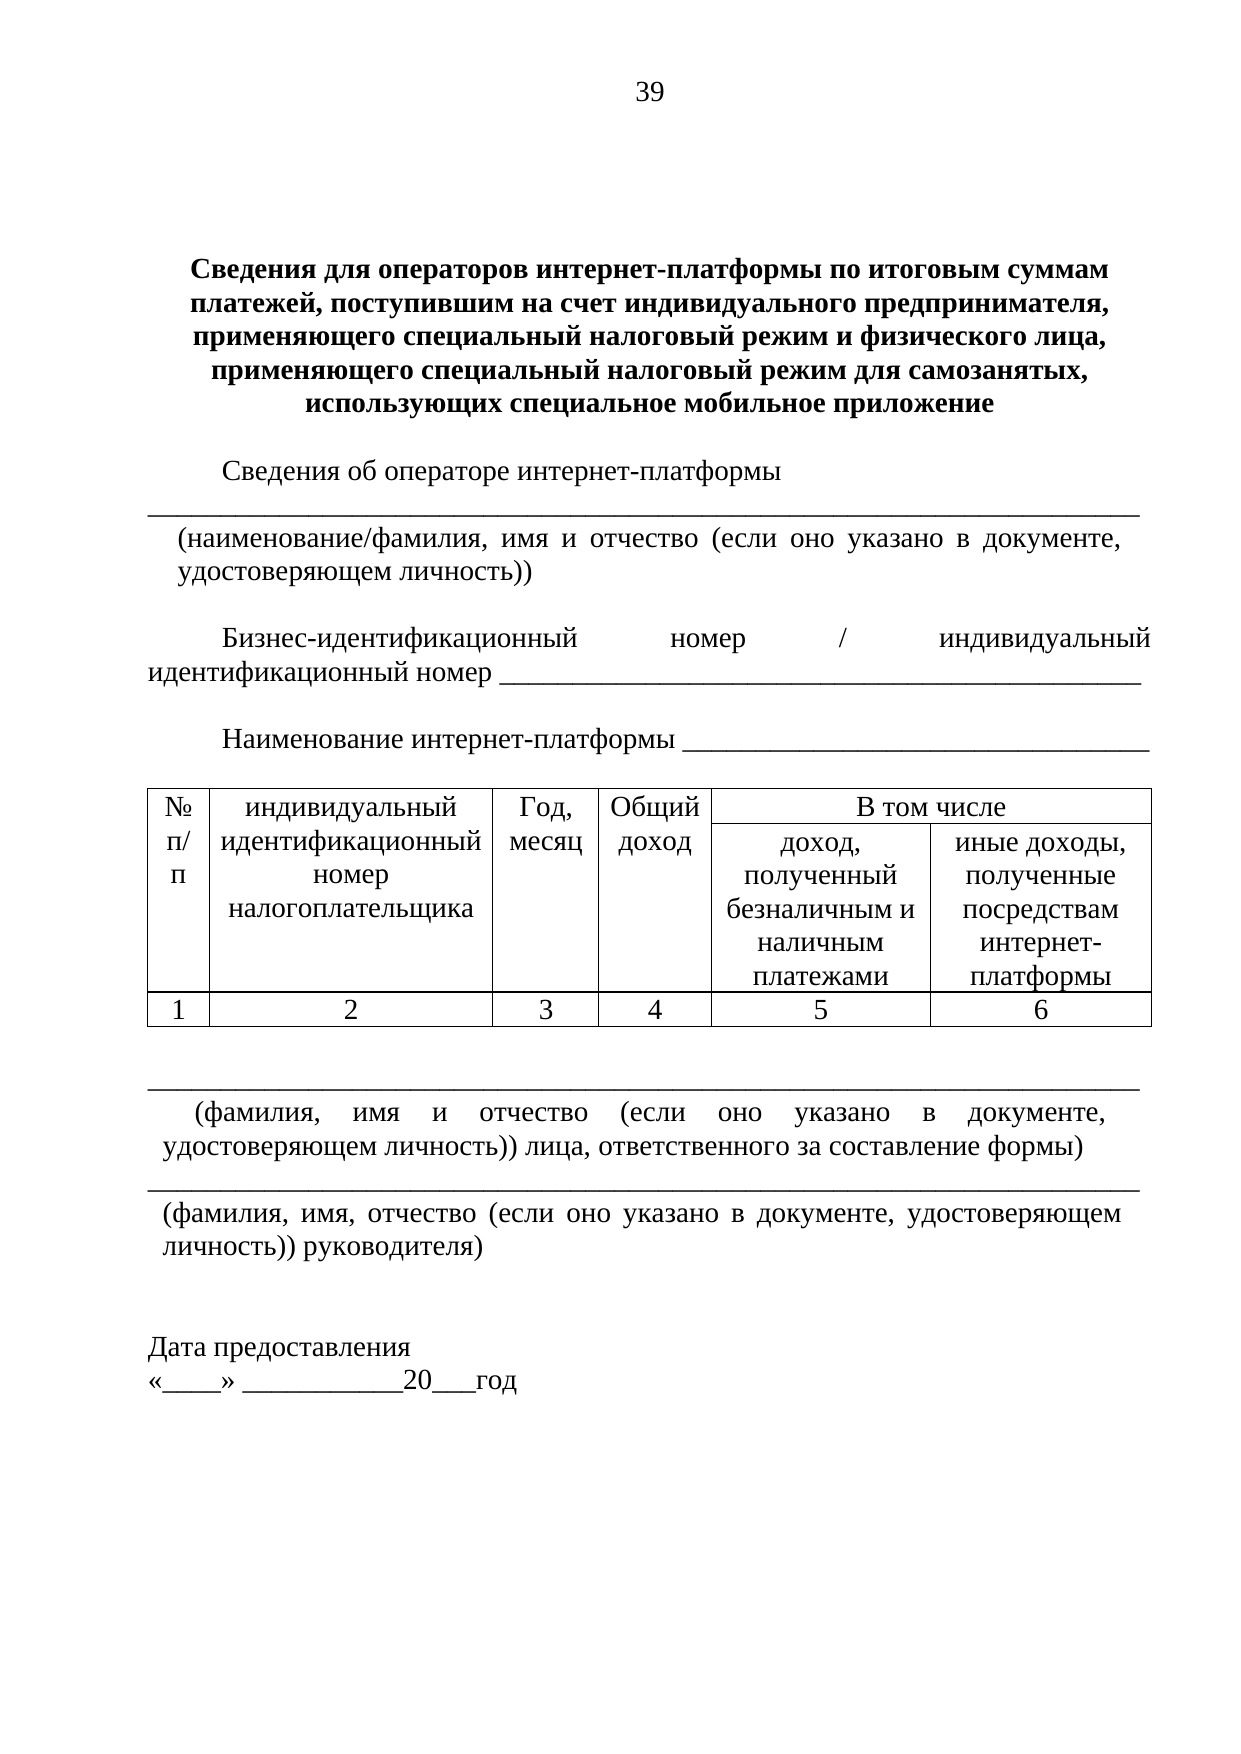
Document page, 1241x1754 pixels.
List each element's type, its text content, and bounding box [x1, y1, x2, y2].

text ____________________________________________________________________ [148, 1061, 1152, 1094]
table_header индивидуальный идентификационный номер налогоплательщика [210, 789, 492, 991]
text Сведения об операторе интернет-платформы ____________________________________________________________________ [148, 453, 1152, 520]
text (наименование/фамилия, имя и отчество (если оно указано в документе, удостоверяющем личность)) [177, 520, 1122, 587]
text (фамилия, имя, отчество (если оно указано в документе, удостоверяющем личность)) руководителя) [162, 1195, 1122, 1262]
table_cell 3 [493, 993, 598, 1026]
text ____________________________________________________________________ [148, 1161, 1152, 1195]
table_cell иные доходы, полученные посредствам интернет- платформы [931, 824, 1151, 991]
table_header № п/п [148, 789, 209, 991]
text Сведения для операторов интернет-платформы по итоговым суммам платежей, поступившим на счет индивидуального предпринимателя, применяющего специальный налоговый режим и физического лица, применяющего специальный налоговый режим для самозанятых, использующих специальное мобильное приложение [148, 251, 1152, 419]
table_cell 2 [210, 993, 492, 1026]
table_cell 4 [599, 993, 711, 1026]
text Дата предоставления [148, 1329, 1152, 1362]
text Бизнес-идентификационный номер / индивидуальный идентификационный номер ____________________________________________ [148, 620, 1152, 687]
text (фамилия, имя и отчество (если оно указано в документе, удостоверяющем личность)) лица, ответственного за составление формы) [162, 1094, 1107, 1161]
text Наименование интернет-платформы ________________________________ [148, 721, 1152, 754]
table_cell доход, полученный безналичным и наличным платежами [712, 824, 930, 991]
table_cell 5 [712, 993, 930, 1026]
table_header В том числе [712, 789, 1151, 823]
table_header Год, месяц [493, 789, 598, 991]
table_cell 6 [931, 993, 1151, 1026]
text «____» ___________20___год [148, 1362, 1152, 1396]
table_cell 1 [148, 993, 209, 1026]
table_header Общий доход [599, 789, 711, 991]
